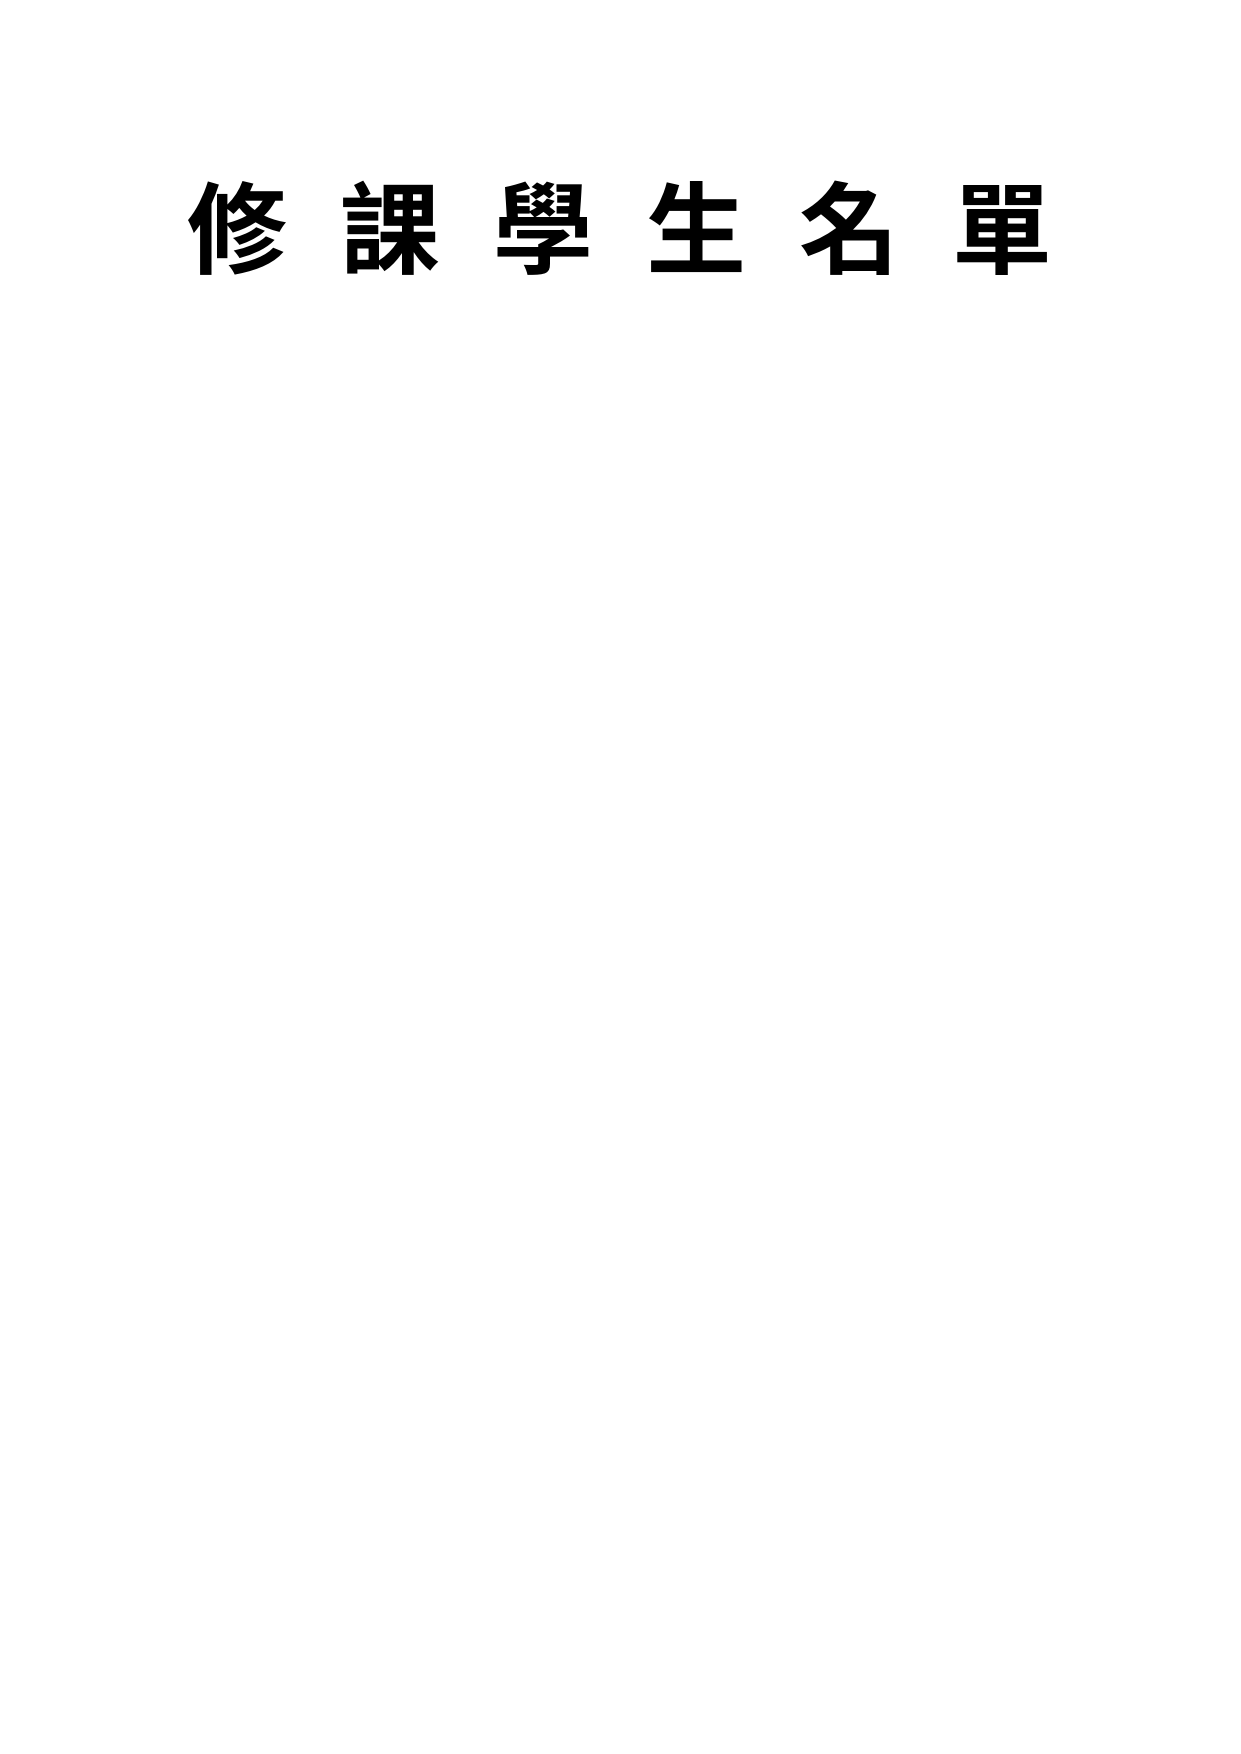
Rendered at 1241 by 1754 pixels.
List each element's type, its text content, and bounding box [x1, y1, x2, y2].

text 修課學生名單 [187, 150, 1053, 295]
